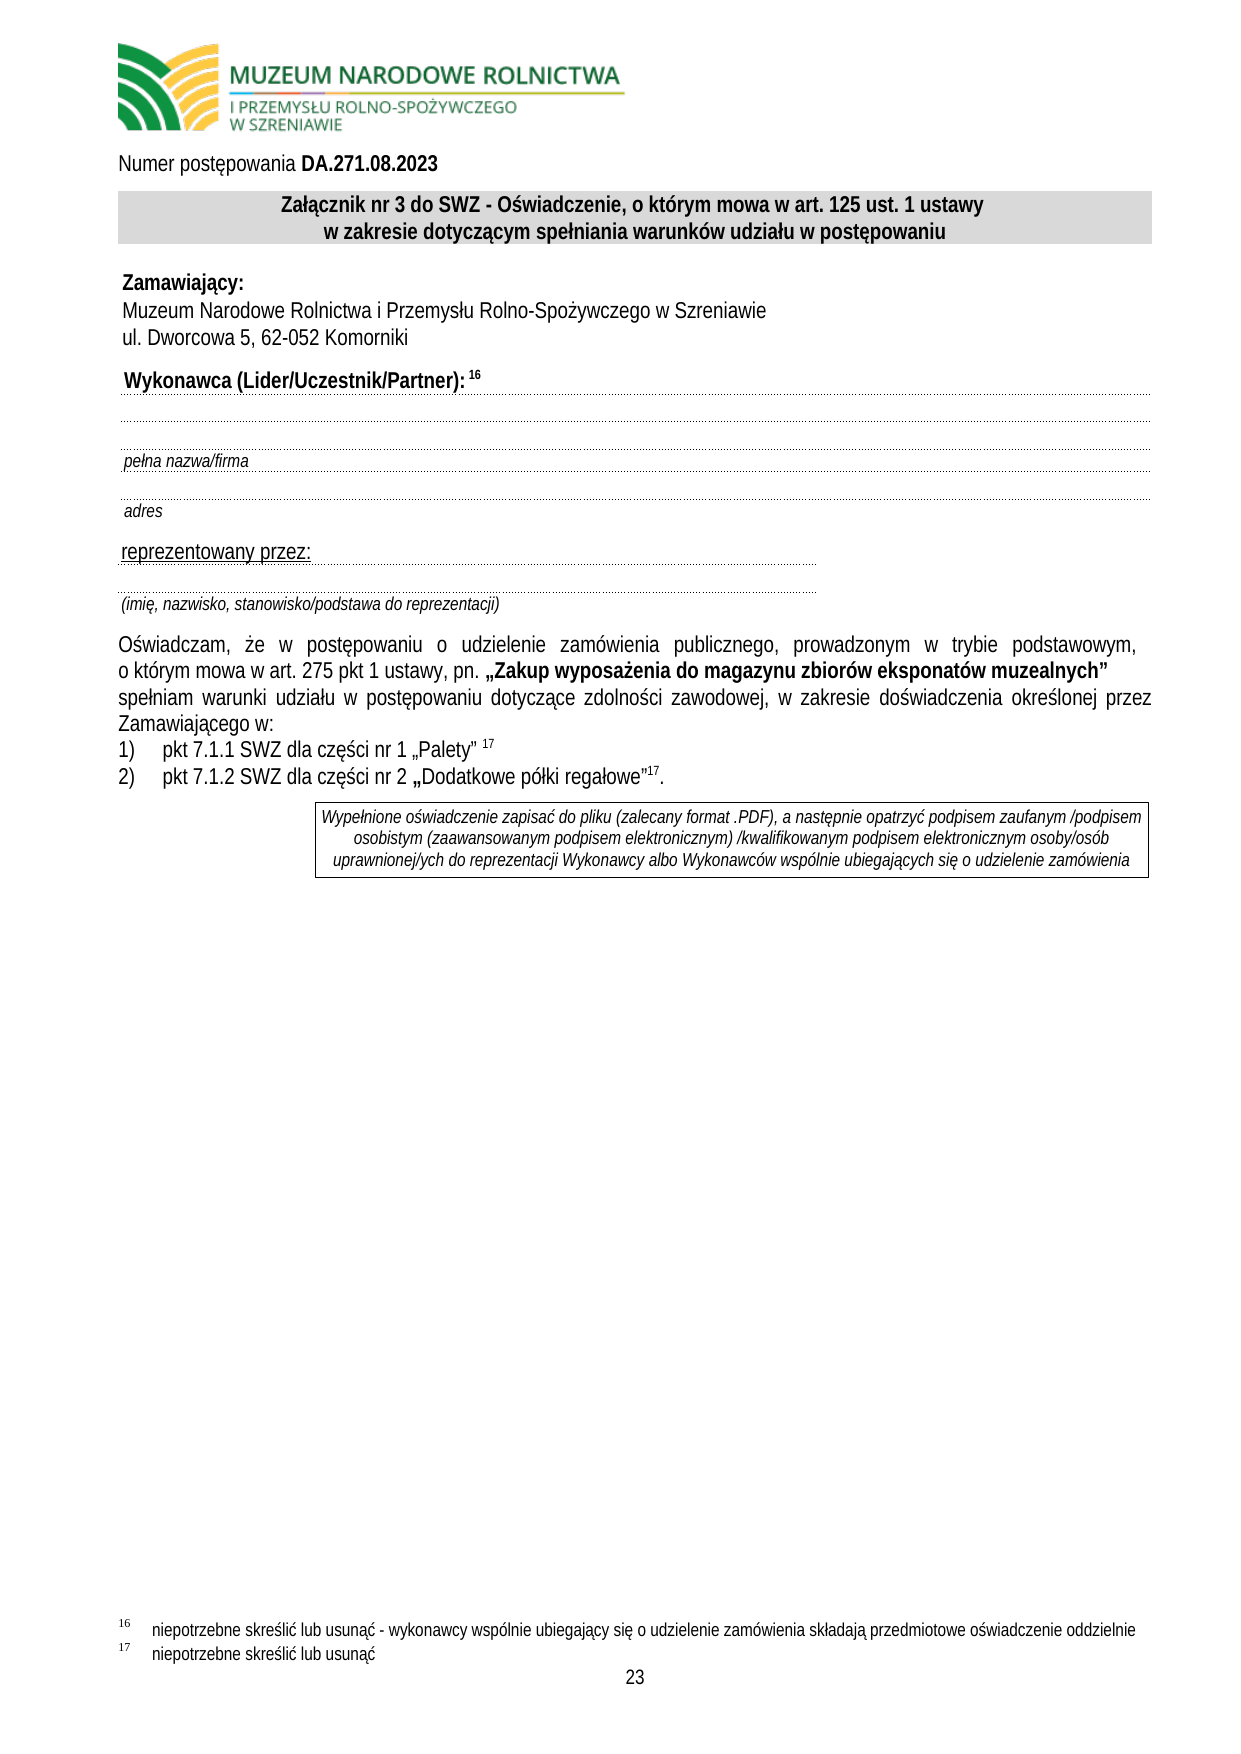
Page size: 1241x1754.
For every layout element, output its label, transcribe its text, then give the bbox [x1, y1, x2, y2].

picture [118, 41, 633, 138]
table_cell [118, 564, 815, 592]
table_cell [121, 421, 1152, 448]
table_header Zamawiający: Muzeum Narodowe Rolnictwa i Przemysłu Rolno-Spożywczego w Szreniawie ul. Dworcowa 5, 62-052 Komorniki [118, 269, 797, 351]
text spełniam warunki udziału w postępowaniu dotyczące zdolności zawodowej, w zakresie doświadczenia określonej przez Zamawiającego w: [118, 684, 1152, 736]
table_cell (imię, nazwisko, stanowisko/podstawa do reprezentacji) [118, 592, 815, 614]
table_cell [121, 471, 1152, 498]
table_header Wykonawca (Lider/Uczestnik/Partner): [121, 367, 1152, 394]
table_cell [121, 394, 1152, 421]
list pkt 7.1.1 SWZ dla części nr 1 „Palety” [118, 736, 1152, 763]
table_cell pełna nazwa/firma [121, 449, 1152, 471]
table_header reprezentowany przez: [118, 538, 815, 564]
table_cell adres [121, 499, 1152, 521]
text Załącznik nr 3 do SWZ - Oświadczenie, o którym mowa w art. 125 ust. 1 ustawy w zakresie dotyczącym spełniania warunków udziału w postępowaniu [118, 191, 1152, 244]
list pkt 7.1.2 SWZ dla części nr 2 „Dodatkowe półki regałowe”17. [118, 763, 1152, 789]
text Oświadczam, że w postępowaniu o udzielenie zamówienia publicznego, prowadzonym w trybie podstawowym, o którym mowa w art. 275 pkt 1 ustawy, pn. „Zakup wyposażenia do magazynu zbiorów eksponatów muzealnych” [118, 631, 1152, 684]
